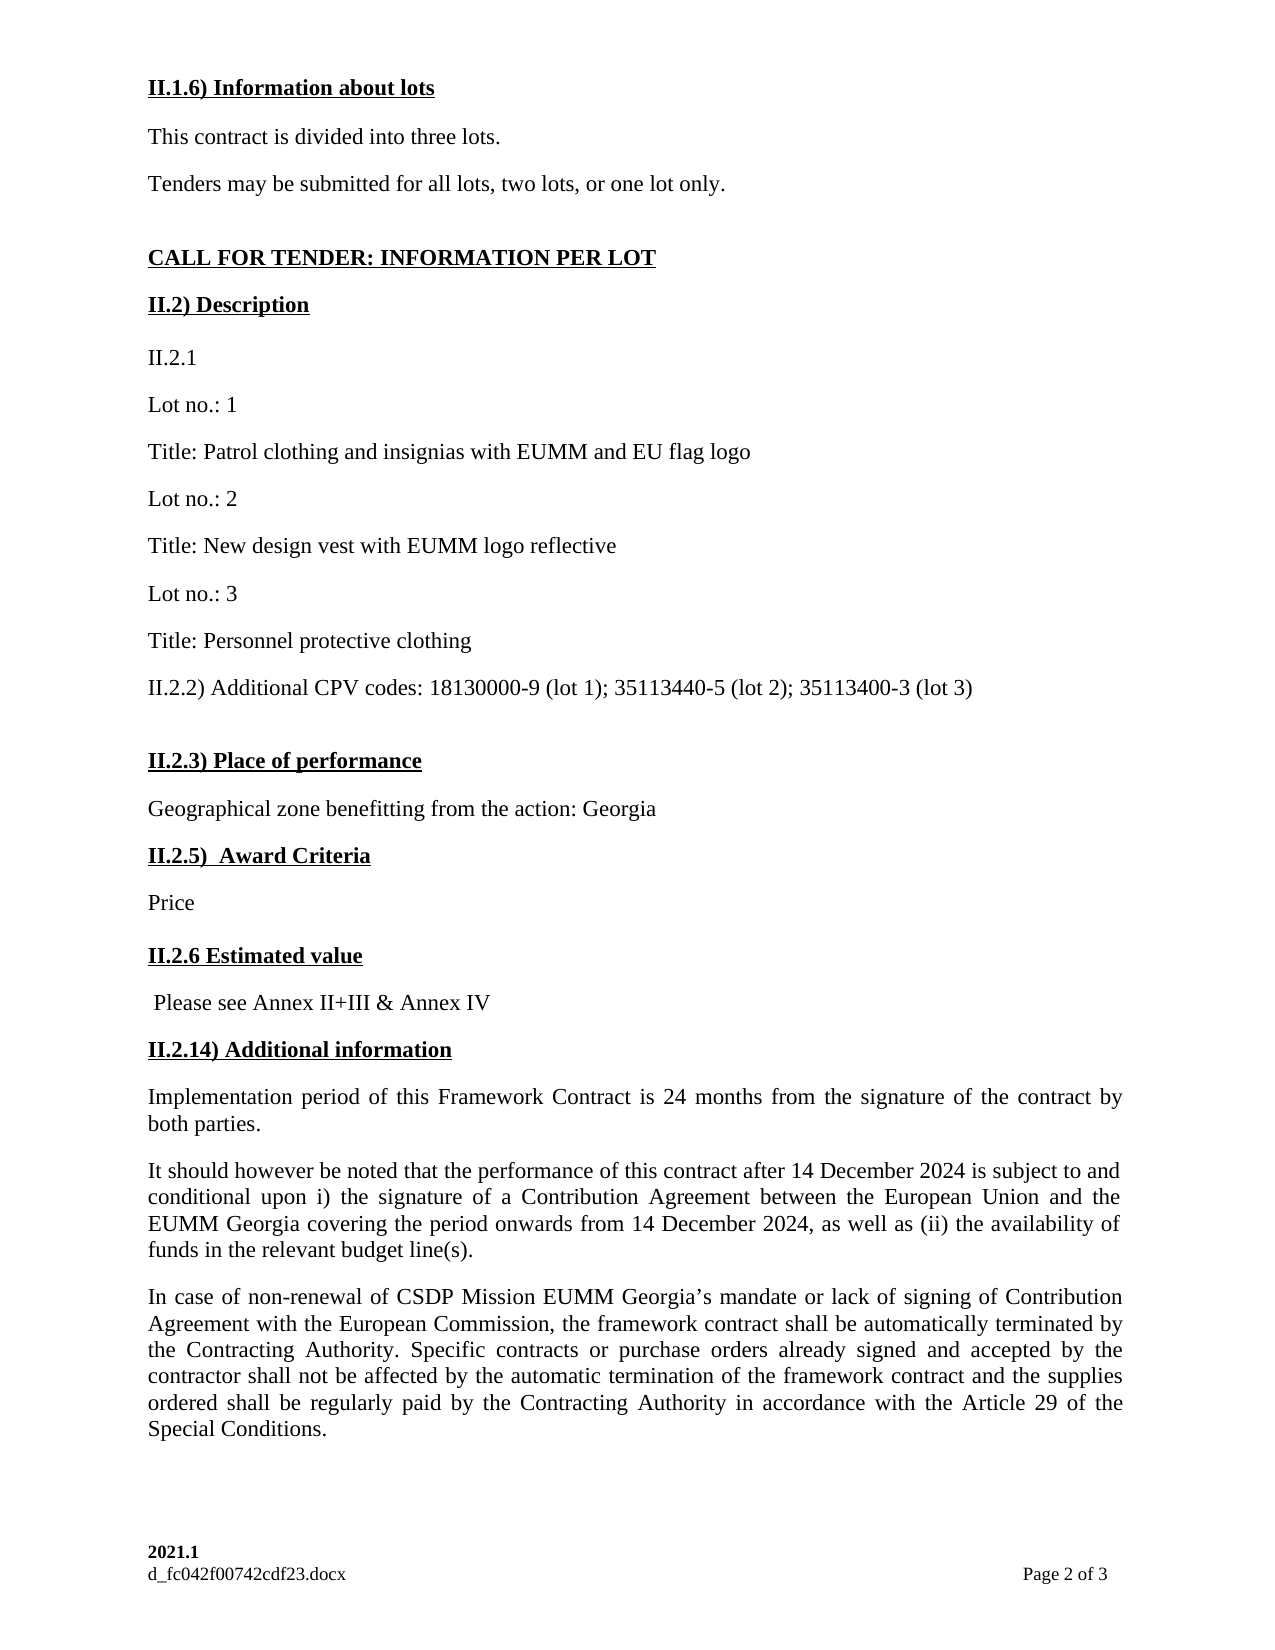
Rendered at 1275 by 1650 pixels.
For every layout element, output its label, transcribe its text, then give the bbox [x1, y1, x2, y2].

text II.2.3) Place of performance [148, 721, 1125, 774]
text It should however be noted that the performance of this contract after 14 December 2024 is subject to and conditional upon i) the signature of a Contribution Agreement between the European Union and the EUMM Georgia covering the period onwards from 14 December 2024, as well as (ii) the availability of funds in the relevant budget line(s). [148, 1157, 1123, 1262]
text This contract is divided into three lots. [148, 123, 1125, 149]
text Title: Patrol clothing and insignias with EUMM and EU flag logo [148, 438, 1125, 464]
text Geographical zone benefitting from the action: Georgia [148, 795, 1125, 821]
text Lot no.: 3 [148, 580, 1125, 606]
text II.2.14) Additional information [148, 1036, 1125, 1063]
text Lot no.: 1 [148, 391, 1125, 417]
text Title: Personnel protective clothing [148, 627, 1125, 653]
text Please see Annex II+III & Annex IV [148, 989, 1125, 1015]
text Tenders may be submitted for all lots, two lots, or one lot only. [148, 170, 1125, 197]
text Lot no.: 2 [148, 485, 1125, 512]
text II.2) Description II.2.1 [148, 291, 1125, 370]
text II.2.5) Award Criteria [148, 842, 1125, 868]
text II.1.6) Information about lots [148, 74, 1125, 100]
text Implementation period of this Framework Contract is 24 months from the signature of the contract by both parties. [148, 1083, 1125, 1136]
text Price II.2.6 Estimated value [148, 889, 1125, 968]
text CALL FOR TENDER: INFORMATION PER LOT [148, 217, 1125, 270]
text II.2.2) Additional CPV codes: 18130000-9 (lot 1); 35113440-5 (lot 2); 35113400-3 (lot 3) [148, 674, 1125, 700]
text In case of non-renewal of CSDP Mission EUMM Georgia’s mandate or lack of signing of Contribution Agreement with the European Commission, the framework contract shall be automatically terminated by the Contracting Authority. Specific contracts or purchase orders already signed and accepted by the contractor shall not be affected by the automatic termination of the framework contract and the supplies ordered shall be regularly paid by the Contracting Authority in accordance with the Article 29 of the Special Conditions. [148, 1283, 1125, 1441]
text Title: New design vest with EUMM logo reflective [148, 532, 1125, 559]
